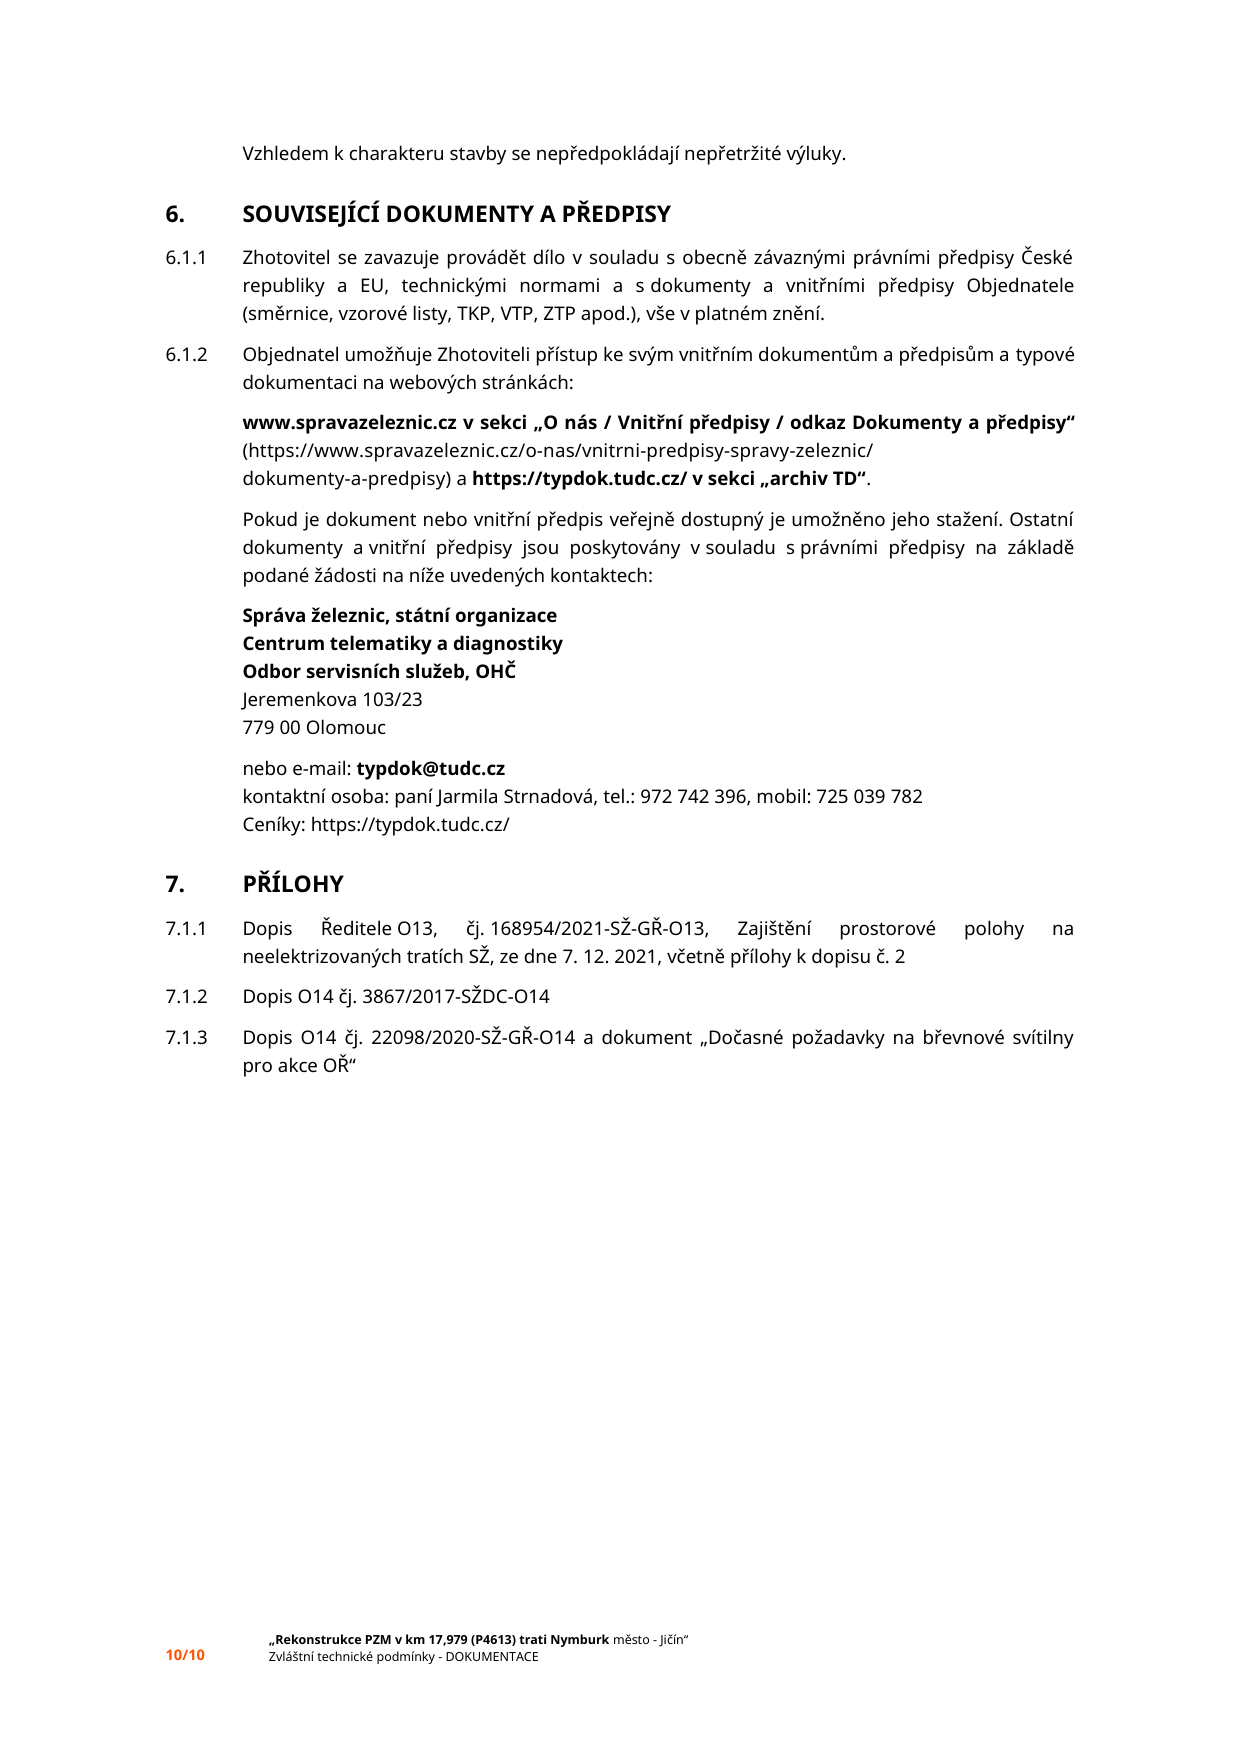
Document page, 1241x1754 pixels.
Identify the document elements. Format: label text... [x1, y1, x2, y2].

text SOUVISEJÍCÍ DOKUMENTY A PŘEDPISY [165, 197, 1075, 229]
text Dopis O14 čj. 22098/2020-SŽ-GŘ-O14 a dokument „Dočasné požadavky na břevnové svítilny pro akce OŘ“ [165, 1024, 1075, 1078]
text Objednatel umožňuje Zhotoviteli přístup ke svým vnitřním dokumentům a předpisům a typové dokumentaci na webových stránkách: [165, 341, 1075, 394]
text Zhotovitel se zavazuje provádět dílo v souladu s obecně závaznými právními předpisy České republiky a EU, technickými normami a s dokumenty a vnitřními předpisy Objednatele (směrnice, vzorové listy, TKP, VTP, ZTP apod.), vše v platném znění. [165, 244, 1075, 326]
text Jeremenkova 103/23 [242, 687, 1075, 712]
text kontaktní osoba: paní Jarmila Strnadová, tel.: 972 742 396, mobil: 725 039 782 [242, 783, 1075, 809]
text Správa železnic, státní organizace [242, 603, 1075, 628]
text Odbor servisních služeb, OHČ [242, 659, 1075, 684]
text Ceníky: https://typdok.tudc.cz/ [242, 811, 1075, 837]
text Centrum telematiky a diagnostiky [242, 631, 1075, 656]
text PŘÍLOHY [165, 868, 1075, 900]
text Dopis Ředitele O13, čj. 168954/2021-SŽ-GŘ-O13, Zajištění prostorové polohy na neelektrizovaných tratích SŽ, ze dne 7. 12. 2021, včetně přílohy k dopisu č. 2 [165, 915, 1075, 969]
text www.spravazeleznic.cz v sekci „O nás / Vnitřní předpisy / odkaz Dokumenty a předpisy“ (https://www.spravazeleznic.cz/o-nas/vnitrni-predpisy-spravy-zeleznic/ dokumenty-a-predpisy) a https://typdok.tudc.cz/ v sekci „archiv TD“. [242, 409, 1075, 491]
text Pokud je dokument nebo vnitřní předpis veřejně dostupný je umožněno jeho stažení. Ostatní dokumenty a vnitřní předpisy jsou poskytovány v souladu s právními předpisy na základě podané žádosti na níže uvedených kontaktech: [242, 506, 1075, 588]
text Dopis O14 čj. 3867/2017-SŽDC-O14 [165, 984, 1075, 1009]
text nebo e-mail: typdok@tudc.cz [242, 755, 1075, 781]
list Vzhledem k charakteru stavby se nepředpokládají nepřetržité výluky. [242, 140, 1075, 166]
text 779 00 Olomouc [242, 715, 1075, 740]
